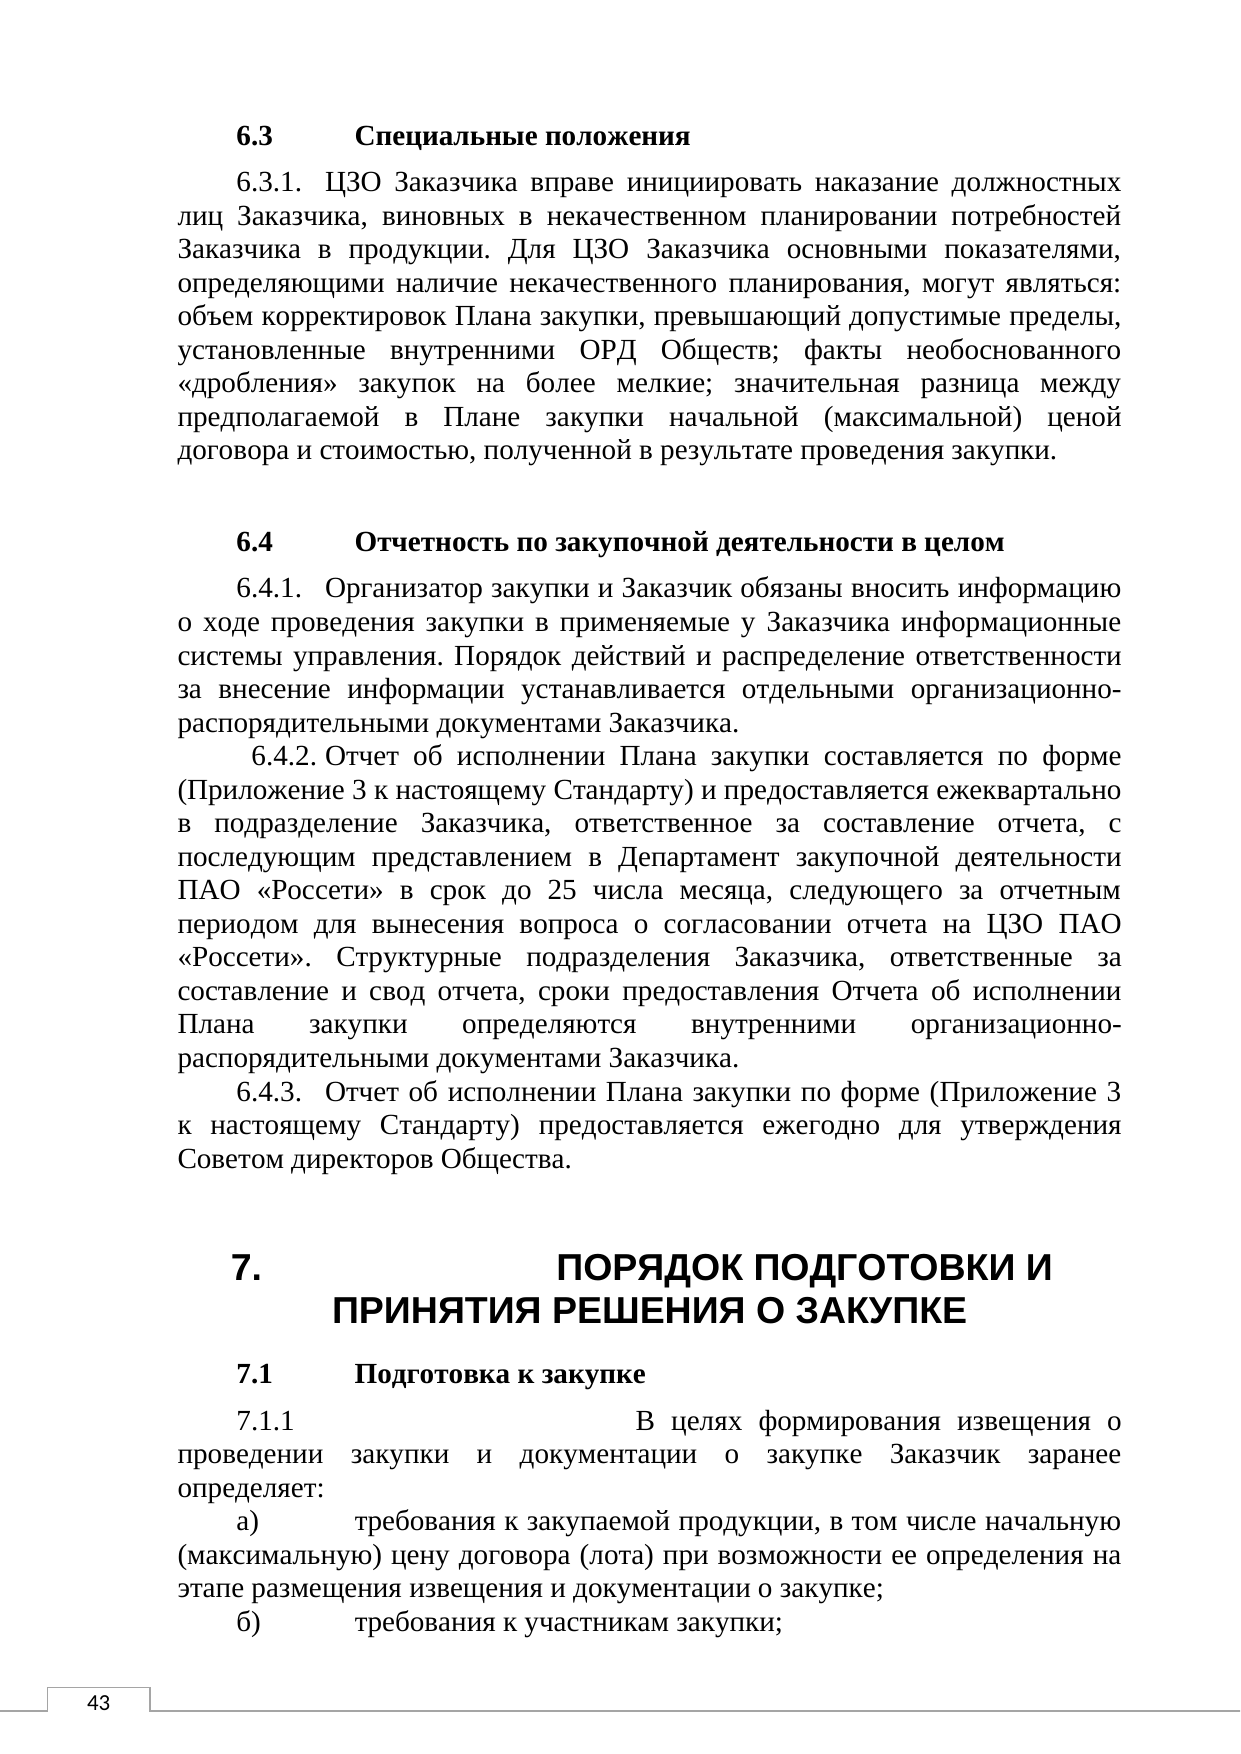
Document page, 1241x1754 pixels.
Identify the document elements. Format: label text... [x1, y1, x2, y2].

list 6.3.1. ЦЗО Заказчика вправе инициировать наказание должностных лиц Заказчика, виновных в некачественном планировании потребностей Заказчика в продукции. Для ЦЗО Заказчика основными показателями, определяющими наличие некачественного планирования, могут являться: объем корректировок Плана закупки, превышающий допустимые пределы, установленные внутренними ОРД Обществ; факты необоснованного «дробления» закупок на более мелкие; значительная разница между предполагаемой в Плане закупки начальной (максимальной) ценой договора и стоимостью, полученной в результате проведения закупки. [177, 164, 1122, 466]
list Отчет об исполнении Плана закупки по форме (Приложение 3 к настоящему Стандарту) предоставляется ежегодно для утверждения Советом директоров Общества. [177, 1074, 1122, 1174]
text В целях формирования извещения о проведении закупки и документации о закупке Заказчик заранее определяет: [177, 1403, 1122, 1503]
text Порядок подготовки и принятия решения о закупке [177, 1245, 1122, 1332]
text Специальные положения [177, 118, 1122, 152]
text требования к закупаемой продукции, в том числе начальную (максимальную) цену договора (лота) при возможности ее определения на этапе размещения извещения и документации о закупке; [177, 1503, 1122, 1604]
text Подготовка к закупке [177, 1357, 1122, 1390]
text требования к участникам закупки; [177, 1604, 1122, 1637]
list Организатор закупки и Заказчик обязаны вносить информацию о ходе проведения закупки в применяемые у Заказчика информационные системы управления. Порядок действий и распределение ответственности за внесение информации устанавливается отдельными организационно-распорядительными документами Заказчика. [177, 571, 1122, 738]
list Отчет об исполнении Плана закупки составляется по форме (Приложение 3 к настоящему Стандарту) и предоставляется ежеквартально в подразделение Заказчика, ответственное за составление отчета, с последующим представлением в Департамент закупочной деятельности ПАО «Россети» в срок до 25 числа месяца, следующего за отчетным периодом для вынесения вопроса о согласовании отчета на ЦЗО ПАО «Россети». Структурные подразделения Заказчика, ответственные за составление и свод отчета, сроки предоставления Отчета об исполнении Плана закупки определяются внутренними организационно-распорядительными документами Заказчика. [177, 738, 1122, 1074]
text Отчетность по закупочной деятельности в целом [177, 524, 1122, 558]
